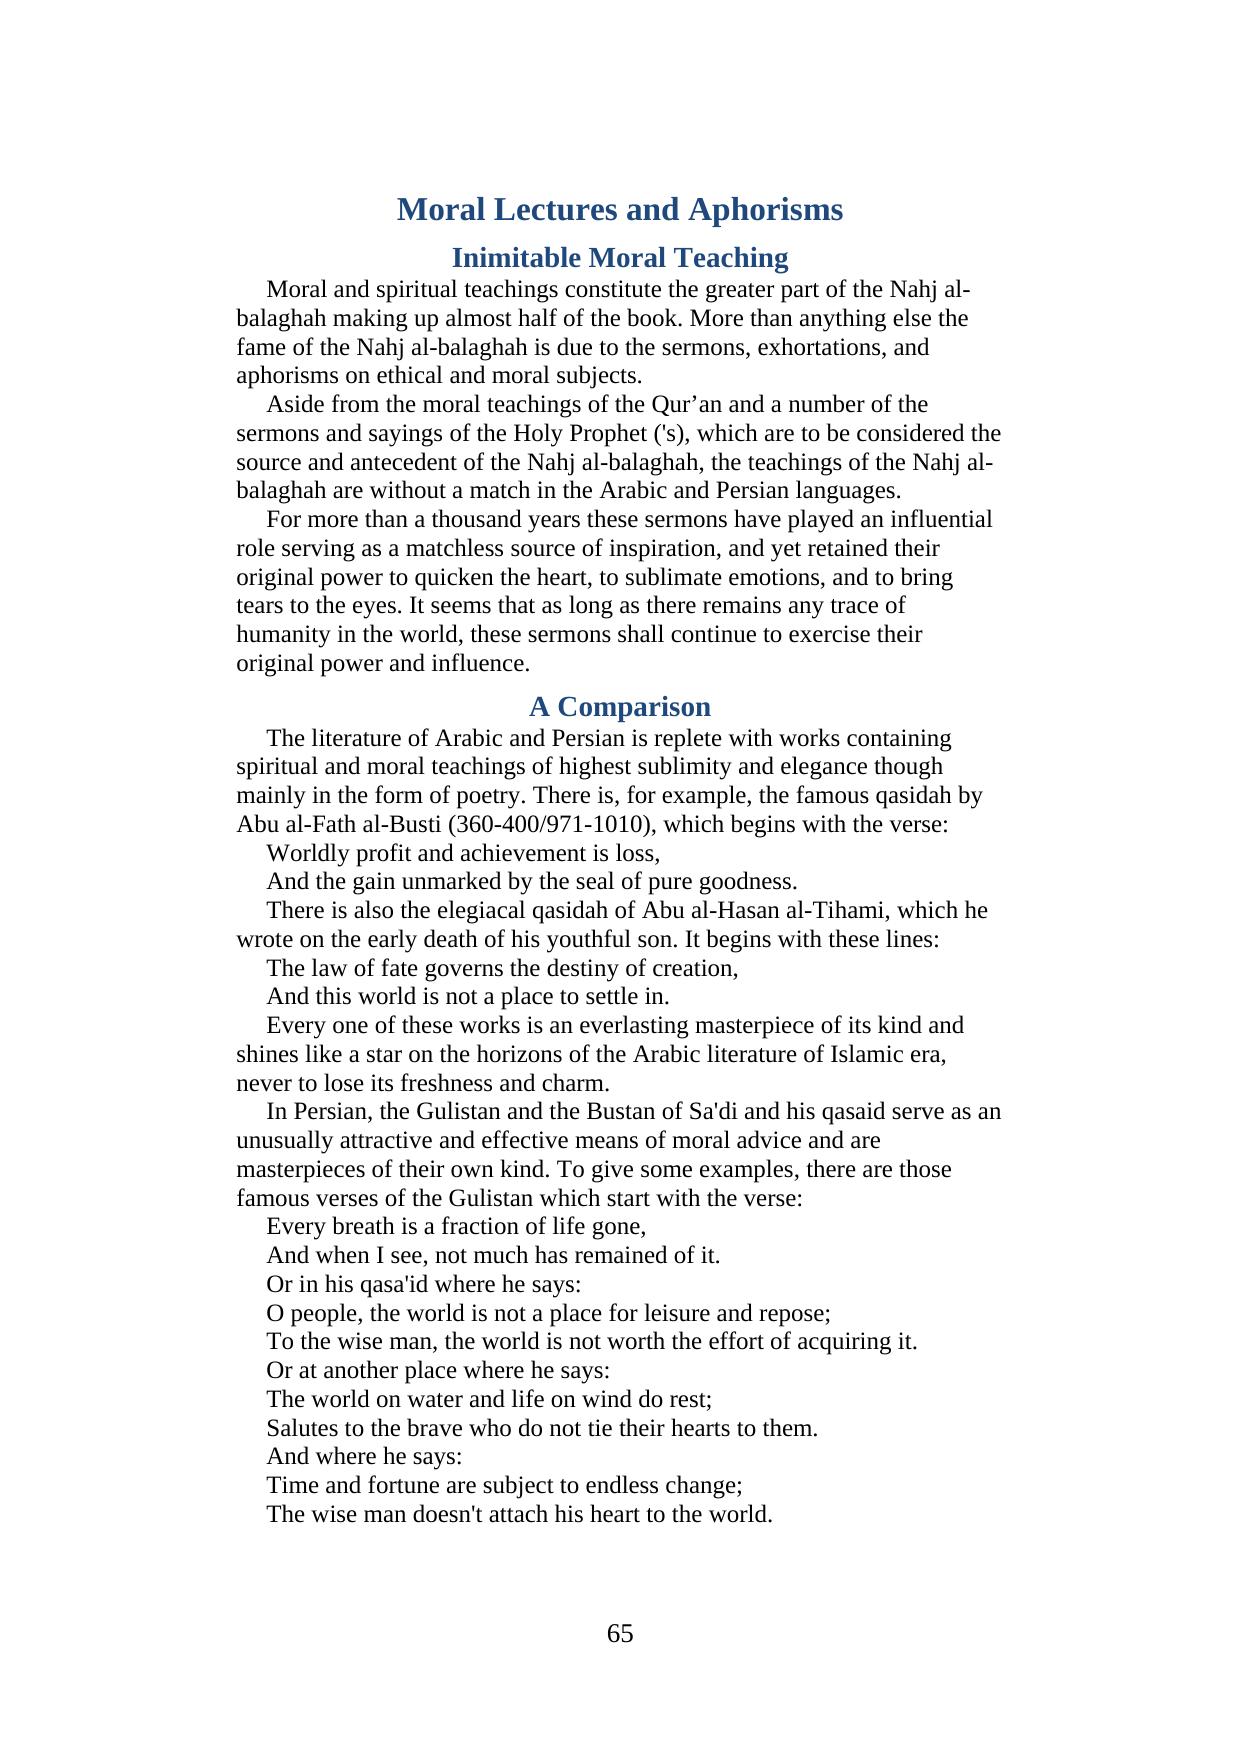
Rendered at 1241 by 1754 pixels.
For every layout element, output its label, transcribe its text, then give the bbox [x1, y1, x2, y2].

text Every breath is a fraction of life gone, [236, 1211, 1004, 1240]
text Time and fortune are subject to endless change; [236, 1470, 1004, 1499]
text O people, the world is not a place for leisure and repose; [236, 1298, 1004, 1326]
text Moral and spiritual teachings constitute the greater part of the Nahj al-balaghah making up almost half of the book. More than anything else the fame of the Nahj al-balaghah is due to the sermons, exhortations, and aphorisms on ethical and moral subjects. [236, 274, 1004, 389]
text The wise man doesn't attach his heart to the world. [236, 1499, 1004, 1528]
text Salutes to the brave who do not tie their hearts to them. [236, 1413, 1004, 1441]
subtitle Inimitable Moral Teaching [236, 241, 1004, 274]
text Aside from the moral teachings of the Qur’an and a number of the sermons and sayings of the Holy Prophet ('s), which are to be considered the source and antecedent of the Nahj al-balaghah, the teachings of the Nahj al-balaghah are without a match in the Arabic and Persian languages. [236, 389, 1004, 504]
text There is also the elegiacal qasidah of Abu al-Hasan al-Tihami, which he wrote on the early death of his youthful son. It begins with these lines: [236, 895, 1004, 953]
text Worldly profit and achievement is loss, [236, 838, 1004, 866]
subtitle Moral Lectures and Aphorisms [236, 190, 1004, 228]
text To the wise man, the world is not worth the effort of acquiring it. [236, 1326, 1004, 1355]
subtitle A Comparison [236, 689, 1004, 723]
text And this world is not a place to settle in. [236, 981, 1004, 1010]
text The literature of Arabic and Persian is replete with works containing spiritual and moral teachings of highest sublimity and elegance though mainly in the form of poetry. There is, for example, the famous qasidah by Abu al-Fath al-Busti (360-400/971-1010), which begins with the verse: [236, 723, 1004, 838]
text The law of fate governs the destiny of creation, [236, 953, 1004, 981]
text Every one of these works is an everlasting masterpiece of its kind and shines like a star on the horizons of the Arabic literature of Islamic era, never to lose its freshness and charm. [236, 1010, 1004, 1096]
text In Persian, the Gulistan and the Bustan of Sa'di and his qasaid serve as an unusually attractive and effective means of moral advice and are masterpieces of their own kind. To give some examples, there are those famous verses of the Gulistan which start with the verse: [236, 1096, 1004, 1211]
text For more than a thousand years these sermons have played an influential role serving as a matchless source of inspiration, and yet retained their original power to quicken the heart, to sublimate emotions, and to bring tears to the eyes. It seems that as long as there remains any trace of humanity in the world, these sermons shall continue to exercise their original power and influence. [236, 504, 1004, 677]
text Or at another place where he says: [236, 1355, 1004, 1384]
text And where he says: [236, 1441, 1004, 1470]
text And the gain unmarked by the seal of pure goodness. [236, 866, 1004, 895]
text And when I see, not much has remained of it. [236, 1240, 1004, 1269]
text The world on water and life on wind do rest; [236, 1384, 1004, 1413]
text Or in his qasa'id where he says: [236, 1269, 1004, 1298]
